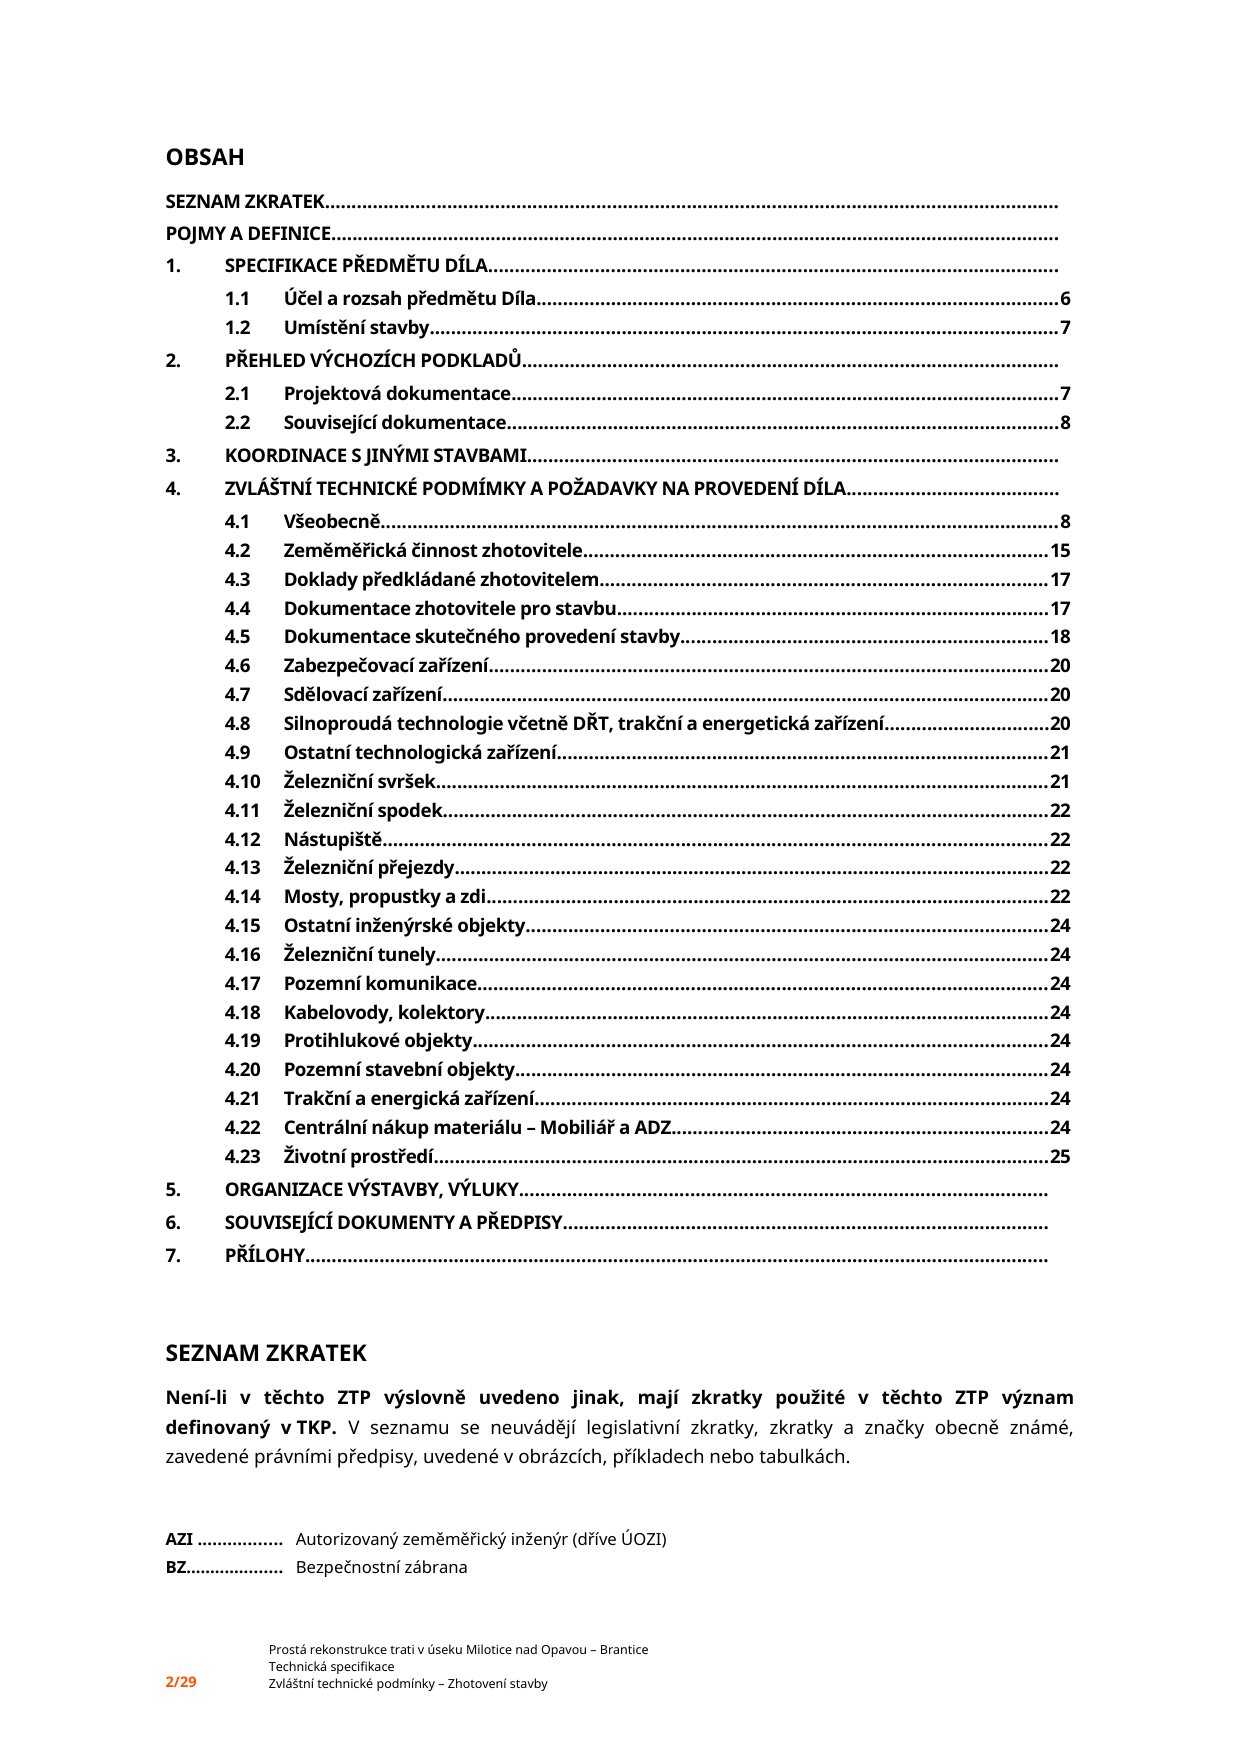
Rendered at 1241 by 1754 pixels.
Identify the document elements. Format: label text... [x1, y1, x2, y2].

text 4.6 Zabezpečovací zařízení 20 [224, 653, 1075, 678]
table_header Autorizovaný zeměměřický inženýr (dříve ÚOZI) [296, 1524, 1072, 1553]
text 3. KOORDINACE S JINÝMI STAVBAMI 8 [165, 442, 1045, 468]
text 4.14 Mosty, propustky a zdi 22 [224, 883, 1075, 909]
text 4.15 Ostatní inženýrské objekty 24 [224, 912, 1075, 938]
text Není-li v těchto ZTP výslovně uvedeno jinak, mají zkratky použité v těchto ZTP význam definovaný v TKP. V seznamu se neuvádějí legislativní zkratky, zkratky a značky obecně známé, zavedené právními předpisy, uvedené v obrázcích, příkladech nebo tabulkách. [165, 1384, 1075, 1469]
text 5. ORGANIZACE VÝSTAVBY, VÝLUKY 26 [165, 1176, 1045, 1202]
text 4.17 Pozemní komunikace 24 [224, 970, 1075, 996]
text SEZNAM ZKRATEK [165, 1337, 1075, 1368]
text 4.9 Ostatní technologická zařízení 21 [224, 739, 1075, 765]
text 4.19 Protihlukové objekty 24 [224, 1028, 1075, 1053]
text 4.2 Zeměměřická činnost zhotovitele 15 [224, 537, 1075, 563]
text 2. PŘEHLED VÝCHOZÍCH PODKLADŮ 7 [165, 347, 1045, 373]
text 7. PŘÍLOHY 28 [165, 1242, 1045, 1268]
text 1.1 Účel a rozsah předmětu Díla 6 [224, 286, 1075, 311]
text 4.4 Dokumentace zhotovitele pro stavbu 17 [224, 595, 1075, 621]
text 4.3 Doklady předkládané zhotovitelem 17 [224, 566, 1075, 592]
text 4.20 Pozemní stavební objekty 24 [224, 1057, 1075, 1082]
text 2.2 Související dokumentace 8 [224, 409, 1075, 435]
text 4.13 Železniční přejezdy 22 [224, 855, 1075, 880]
text Obsah [165, 141, 1075, 173]
text 2.1 Projektová dokumentace 7 [224, 381, 1075, 406]
text 4.12 Nástupiště 22 [224, 826, 1075, 851]
text 1. SPECIFIKACE PŘEDMĚTU DÍLA 6 [165, 253, 1045, 278]
text 4.11 Železniční spodek 22 [224, 797, 1075, 822]
text 4.8 Silnoproudá technologie včetně DŘT, trakční a energetická zařízení 20 [224, 710, 1075, 736]
text 4.10 Železniční svršek 21 [224, 768, 1075, 794]
text Pojmy a definice 4 [165, 220, 1045, 246]
text 4.7 Sdělovací zařízení 20 [224, 682, 1075, 707]
text 4.23 Životní prostředí 25 [224, 1143, 1075, 1169]
text 1.2 Umístění stavby 7 [224, 314, 1075, 340]
table_cell BZ [165, 1553, 296, 1581]
text 4.22 Centrální nákup materiálu – Mobiliář a ADZ 24 [224, 1114, 1075, 1140]
table_header AZI [165, 1524, 296, 1553]
table_cell Bezpečnostní zábrana [296, 1553, 1072, 1581]
text 4.18 Kabelovody, kolektory 24 [224, 999, 1075, 1024]
text 4. Zvláštní TECHNICKÉ podmímky a požadavky na PROVEDENÍ DÍLA 8 [165, 475, 1045, 501]
text 4.21 Trakční a energická zařízení 24 [224, 1086, 1075, 1111]
text 4.1 Všeobecně 8 [224, 508, 1075, 534]
text SEZNAM ZKRATEK 2 [165, 188, 1045, 214]
text 6. SOUVISEJÍCÍ DOKUMENTY A PŘEDPISY 27 [165, 1209, 1045, 1235]
text 4.5 Dokumentace skutečného provedení stavby 18 [224, 624, 1075, 649]
text 4.16 Železniční tunely 24 [224, 941, 1075, 967]
